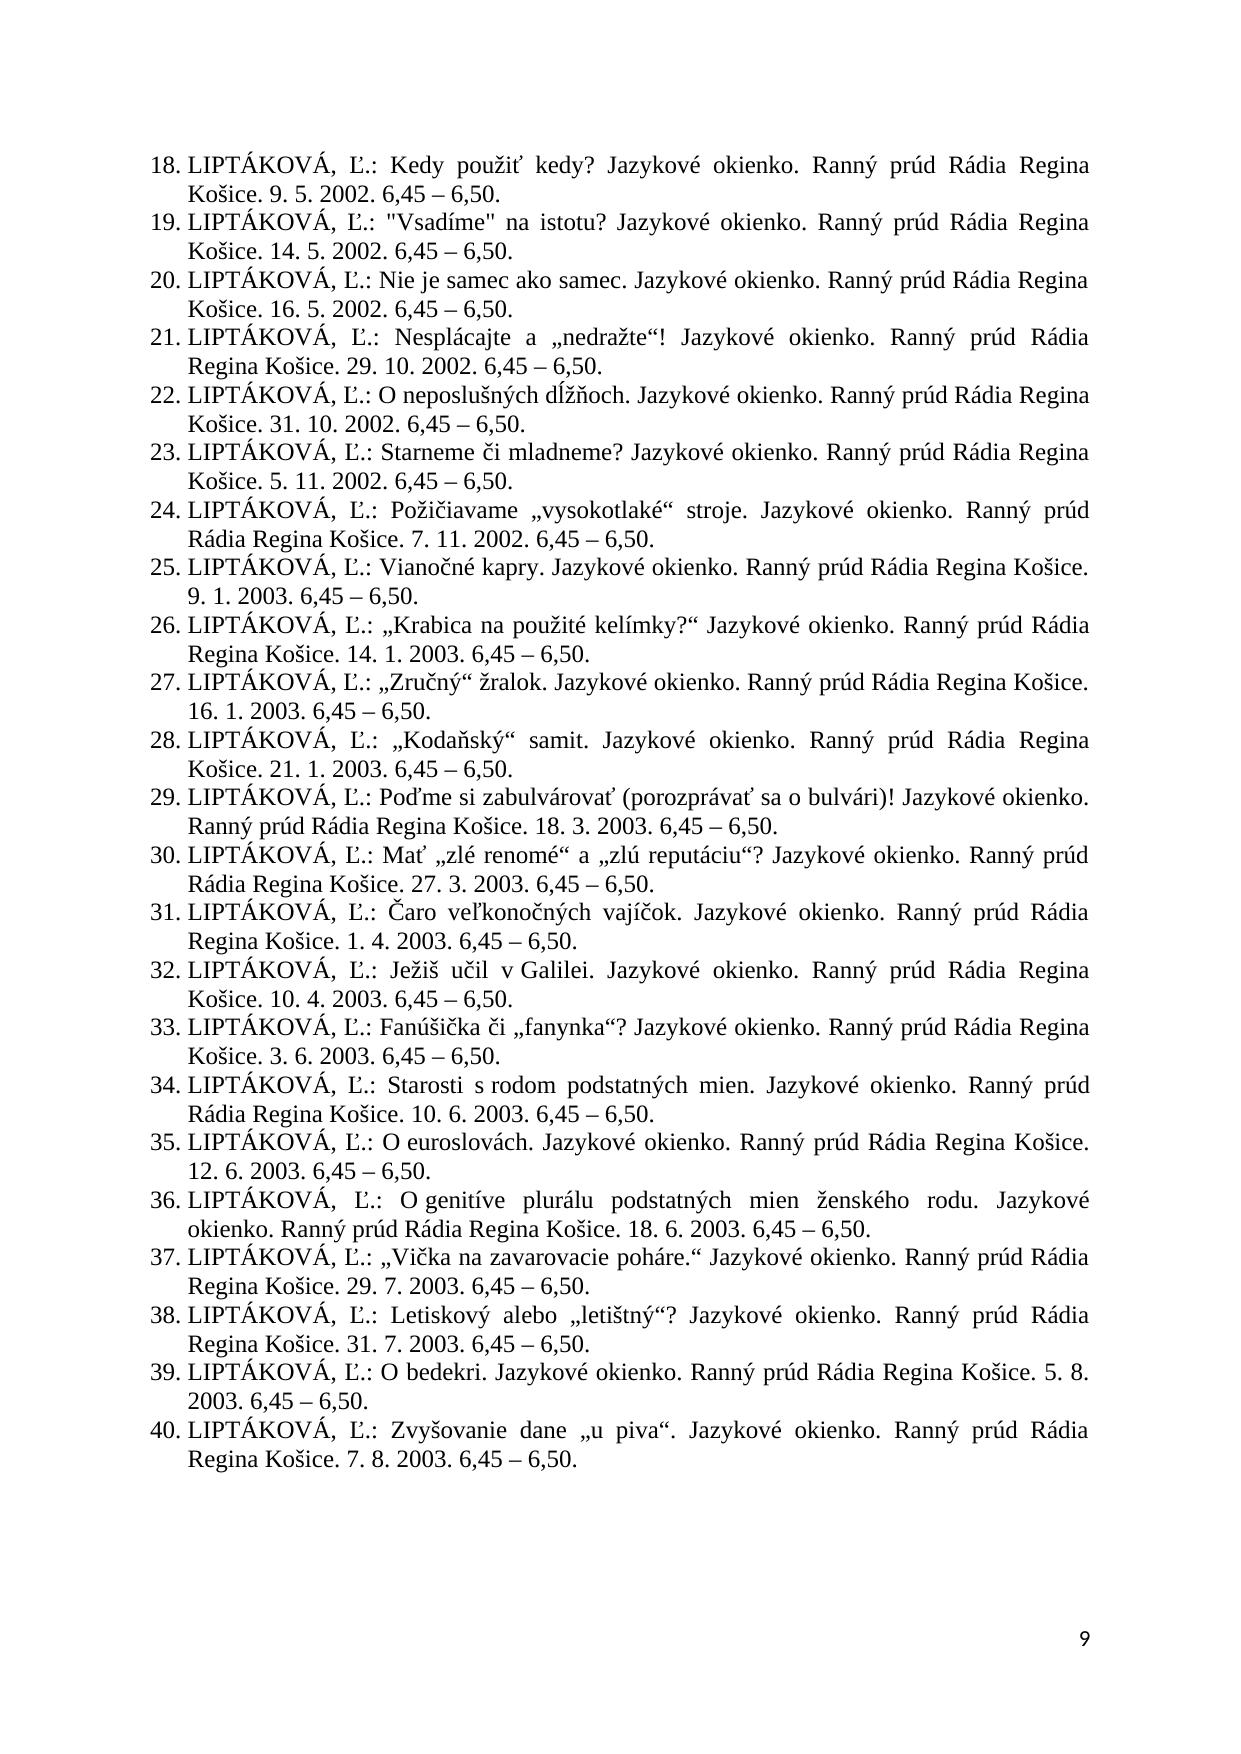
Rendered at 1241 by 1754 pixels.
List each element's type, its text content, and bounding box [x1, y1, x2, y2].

list LIPTÁKOVÁ, Ľ.: Kedy použiť kedy? Jazykové okienko. Ranný prúd Rádia Regina Košice. 9. 5. 2002. 6,45 – 6,50. [150, 150, 1090, 207]
list LIPTÁKOVÁ, Ľ.: „Kodaňský“ samit. Jazykové okienko. Ranný prúd Rádia Regina Košice. 21. 1. 2003. 6,45 – 6,50. [150, 725, 1090, 782]
list LIPTÁKOVÁ, Ľ.: Požičiavame „vysokotlaké“ stroje. Jazykové okienko. Ranný prúd Rádia Regina Košice. 7. 11. 2002. 6,45 – 6,50. [150, 495, 1090, 552]
list LIPTÁKOVÁ, Ľ.: Nie je samec ako samec. Jazykové okienko. Ranný prúd Rádia Regina Košice. 16. 5. 2002. 6,45 – 6,50. [150, 265, 1090, 322]
list LIPTÁKOVÁ, Ľ.: Starosti s rodom podstatných mien. Jazykové okienko. Ranný prúd Rádia Regina Košice. 10. 6. 2003. 6,45 – 6,50. [150, 1070, 1090, 1127]
list LIPTÁKOVÁ, Ľ.: „Krabica na použité kelímky?“ Jazykové okienko. Ranný prúd Rádia Regina Košice. 14. 1. 2003. 6,45 – 6,50. [150, 610, 1090, 667]
list LIPTÁKOVÁ, Ľ.: „Vička na zavarovacie poháre.“ Jazykové okienko. Ranný prúd Rádia Regina Košice. 29. 7. 2003. 6,45 – 6,50. [150, 1242, 1090, 1300]
list LIPTÁKOVÁ, Ľ.: O genitíve plurálu podstatných mien ženského rodu. Jazykové okienko. Ranný prúd Rádia Regina Košice. 18. 6. 2003. 6,45 – 6,50. [150, 1185, 1090, 1242]
list LIPTÁKOVÁ, Ľ.: Vianočné kapry. Jazykové okienko. Ranný prúd Rádia Regina Košice. 9. 1. 2003. 6,45 – 6,50. [150, 552, 1090, 610]
list LIPTÁKOVÁ, Ľ.: O neposlušných dĺžňoch. Jazykové okienko. Ranný prúd Rádia Regina Košice. 31. 10. 2002. 6,45 – 6,50. [150, 380, 1090, 437]
list LIPTÁKOVÁ, Ľ.: Ježiš učil v Galilei. Jazykové okienko. Ranný prúd Rádia Regina Košice. 10. 4. 2003. 6,45 – 6,50. [150, 955, 1090, 1012]
list LIPTÁKOVÁ, Ľ.: Mať „zlé renomé“ a „zlú reputáciu“? Jazykové okienko. Ranný prúd Rádia Regina Košice. 27. 3. 2003. 6,45 – 6,50. [150, 840, 1090, 897]
list LIPTÁKOVÁ, Ľ.: Čaro veľkonočných vajíčok. Jazykové okienko. Ranný prúd Rádia Regina Košice. 1. 4. 2003. 6,45 – 6,50. [150, 897, 1090, 955]
list LIPTÁKOVÁ, Ľ.: Letiskový alebo „letištný“? Jazykové okienko. Ranný prúd Rádia Regina Košice. 31. 7. 2003. 6,45 – 6,50. [150, 1300, 1090, 1357]
list LIPTÁKOVÁ, Ľ.: O bedekri. Jazykové okienko. Ranný prúd Rádia Regina Košice. 5. 8. 2003. 6,45 – 6,50. [150, 1357, 1090, 1415]
list LIPTÁKOVÁ, Ľ.: "Vsadíme" na istotu? Jazykové okienko. Ranný prúd Rádia Regina Košice. 14. 5. 2002. 6,45 – 6,50. [150, 207, 1090, 265]
list LIPTÁKOVÁ, Ľ.: Starneme či mladneme? Jazykové okienko. Ranný prúd Rádia Regina Košice. 5. 11. 2002. 6,45 – 6,50. [150, 437, 1090, 495]
list LIPTÁKOVÁ, Ľ.: Fanúšička či „fanynka“? Jazykové okienko. Ranný prúd Rádia Regina Košice. 3. 6. 2003. 6,45 – 6,50. [150, 1012, 1090, 1070]
list LIPTÁKOVÁ, Ľ.: „Zručný“ žralok. Jazykové okienko. Ranný prúd Rádia Regina Košice. 16. 1. 2003. 6,45 – 6,50. [150, 667, 1090, 725]
list LIPTÁKOVÁ, Ľ.: O euroslovách. Jazykové okienko. Ranný prúd Rádia Regina Košice. 12. 6. 2003. 6,45 – 6,50. [150, 1127, 1090, 1185]
list LIPTÁKOVÁ, Ľ.: Zvyšovanie dane „u piva“. Jazykové okienko. Ranný prúd Rádia Regina Košice. 7. 8. 2003. 6,45 – 6,50. [150, 1415, 1090, 1472]
list LIPTÁKOVÁ, Ľ.: Nesplácajte a „nedražte“! Jazykové okienko. Ranný prúd Rádia Regina Košice. 29. 10. 2002. 6,45 – 6,50. [150, 322, 1090, 380]
list LIPTÁKOVÁ, Ľ.: Poďme si zabulvárovať (porozprávať sa o bulvári)! Jazykové okienko. Ranný prúd Rádia Regina Košice. 18. 3. 2003. 6,45 – 6,50. [150, 782, 1090, 840]
